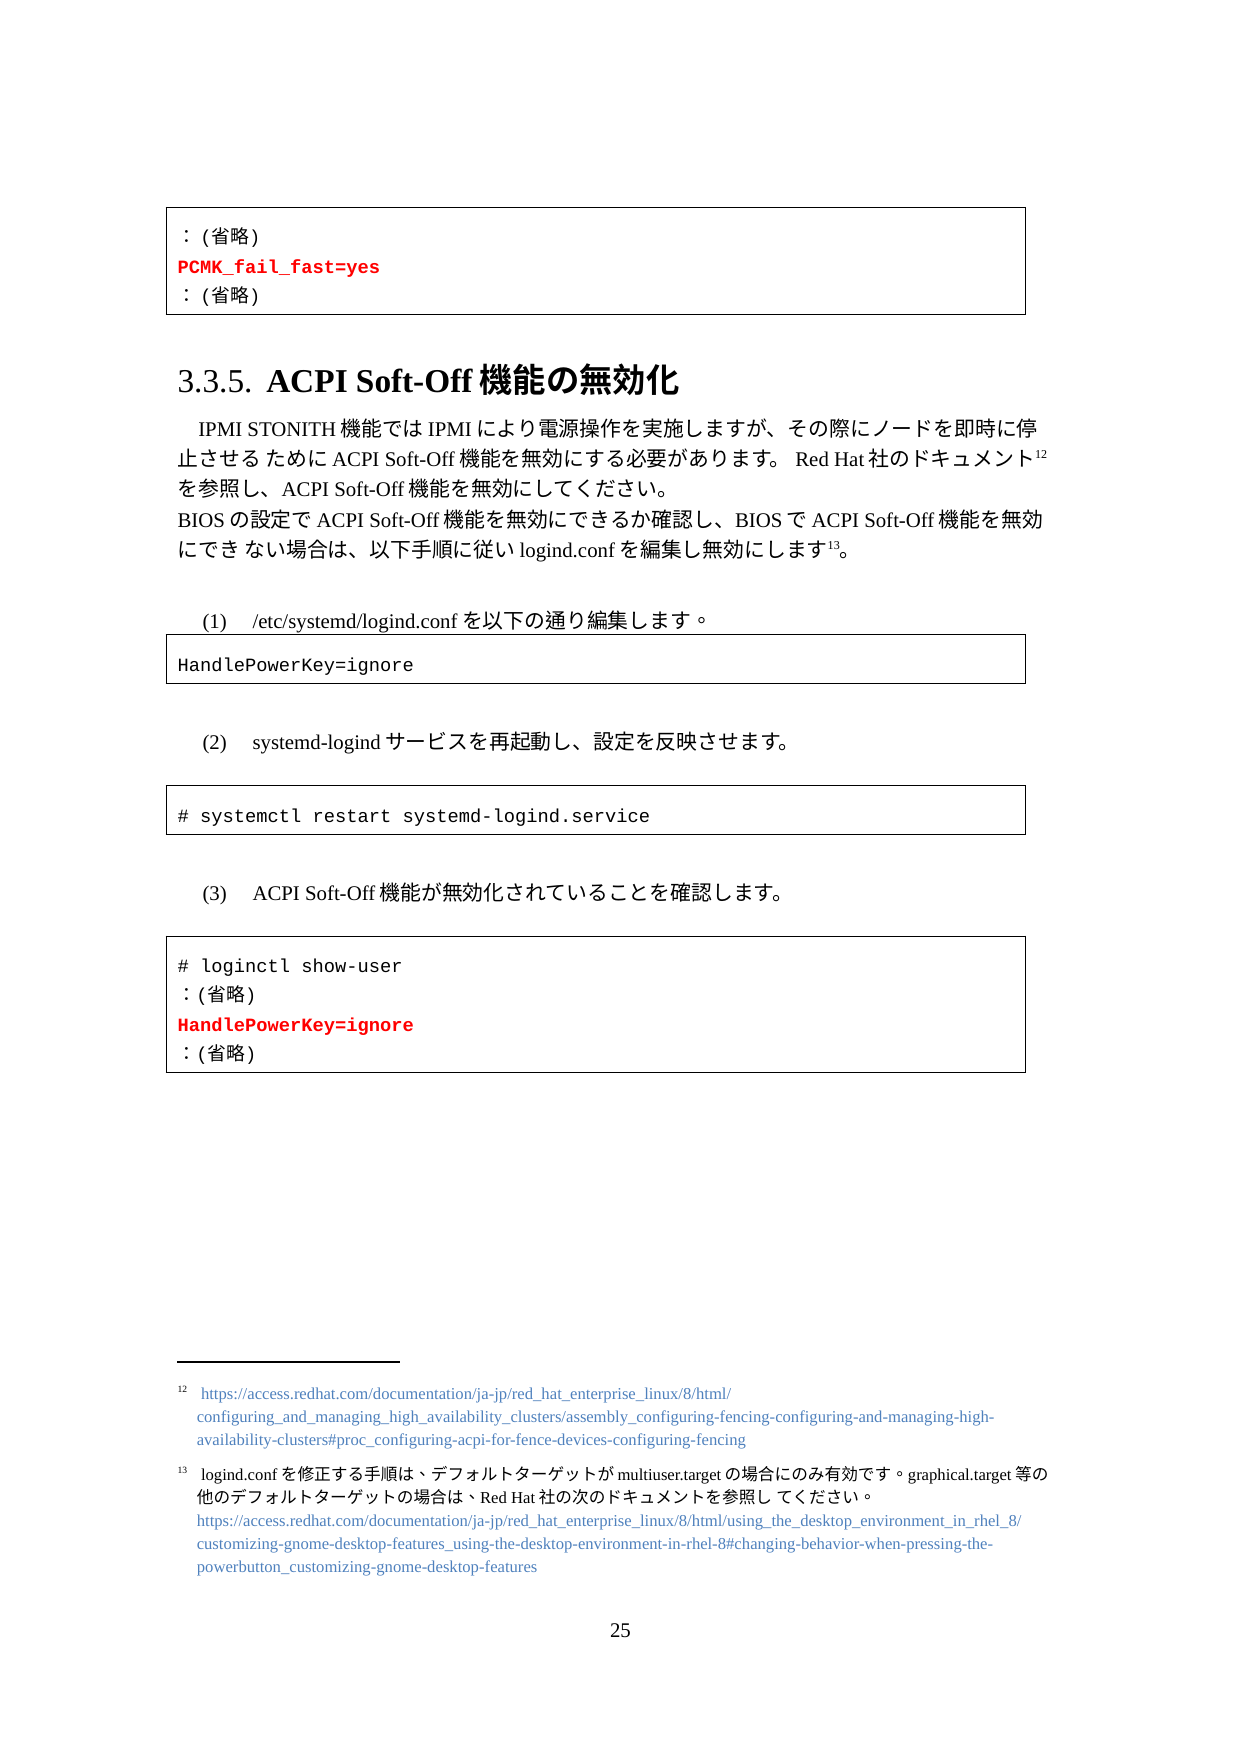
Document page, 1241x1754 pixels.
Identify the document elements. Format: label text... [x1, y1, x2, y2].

list systemd-logindサービスを再起動し、設定を反映させます。 [202, 726, 1054, 756]
subtitle ACPI Soft-Off機能の無効化 [177, 356, 1063, 402]
list ACPI Soft-Off機能が無効化されていることを確認します。 [202, 876, 1054, 906]
table_header # loginctl show-user ：(省略) HandlePowerKey=ignore ：(省略) [167, 937, 1025, 1072]
table_header HandlePowerKey=ignore [167, 635, 1025, 683]
table_header # systemctl restart systemd-logind.service [167, 786, 1025, 833]
text IPMI STONITH機能ではIPMIにより電源操作を実施しますが、その際にノードを即時に停止させる ためにACPI Soft-Off機能を無効にする必要があります。 Red Hat社のドキュメントを参照し、ACPI Soft-Off機能を無効にしてください。 BIOSの設定でACPI Soft-Off機能を無効にできるか確認し、BIOSでACPI Soft-Off機能を無効にでき ない場合は、以下手順に従いlogind.confを編集し無効にします。 [177, 412, 1054, 563]
table_header ： (省略) PCMK_fail_fast=yes ： (省略) [167, 208, 1025, 314]
list /etc/systemd/logind.confを以下の通り編集します。 [202, 605, 1054, 634]
